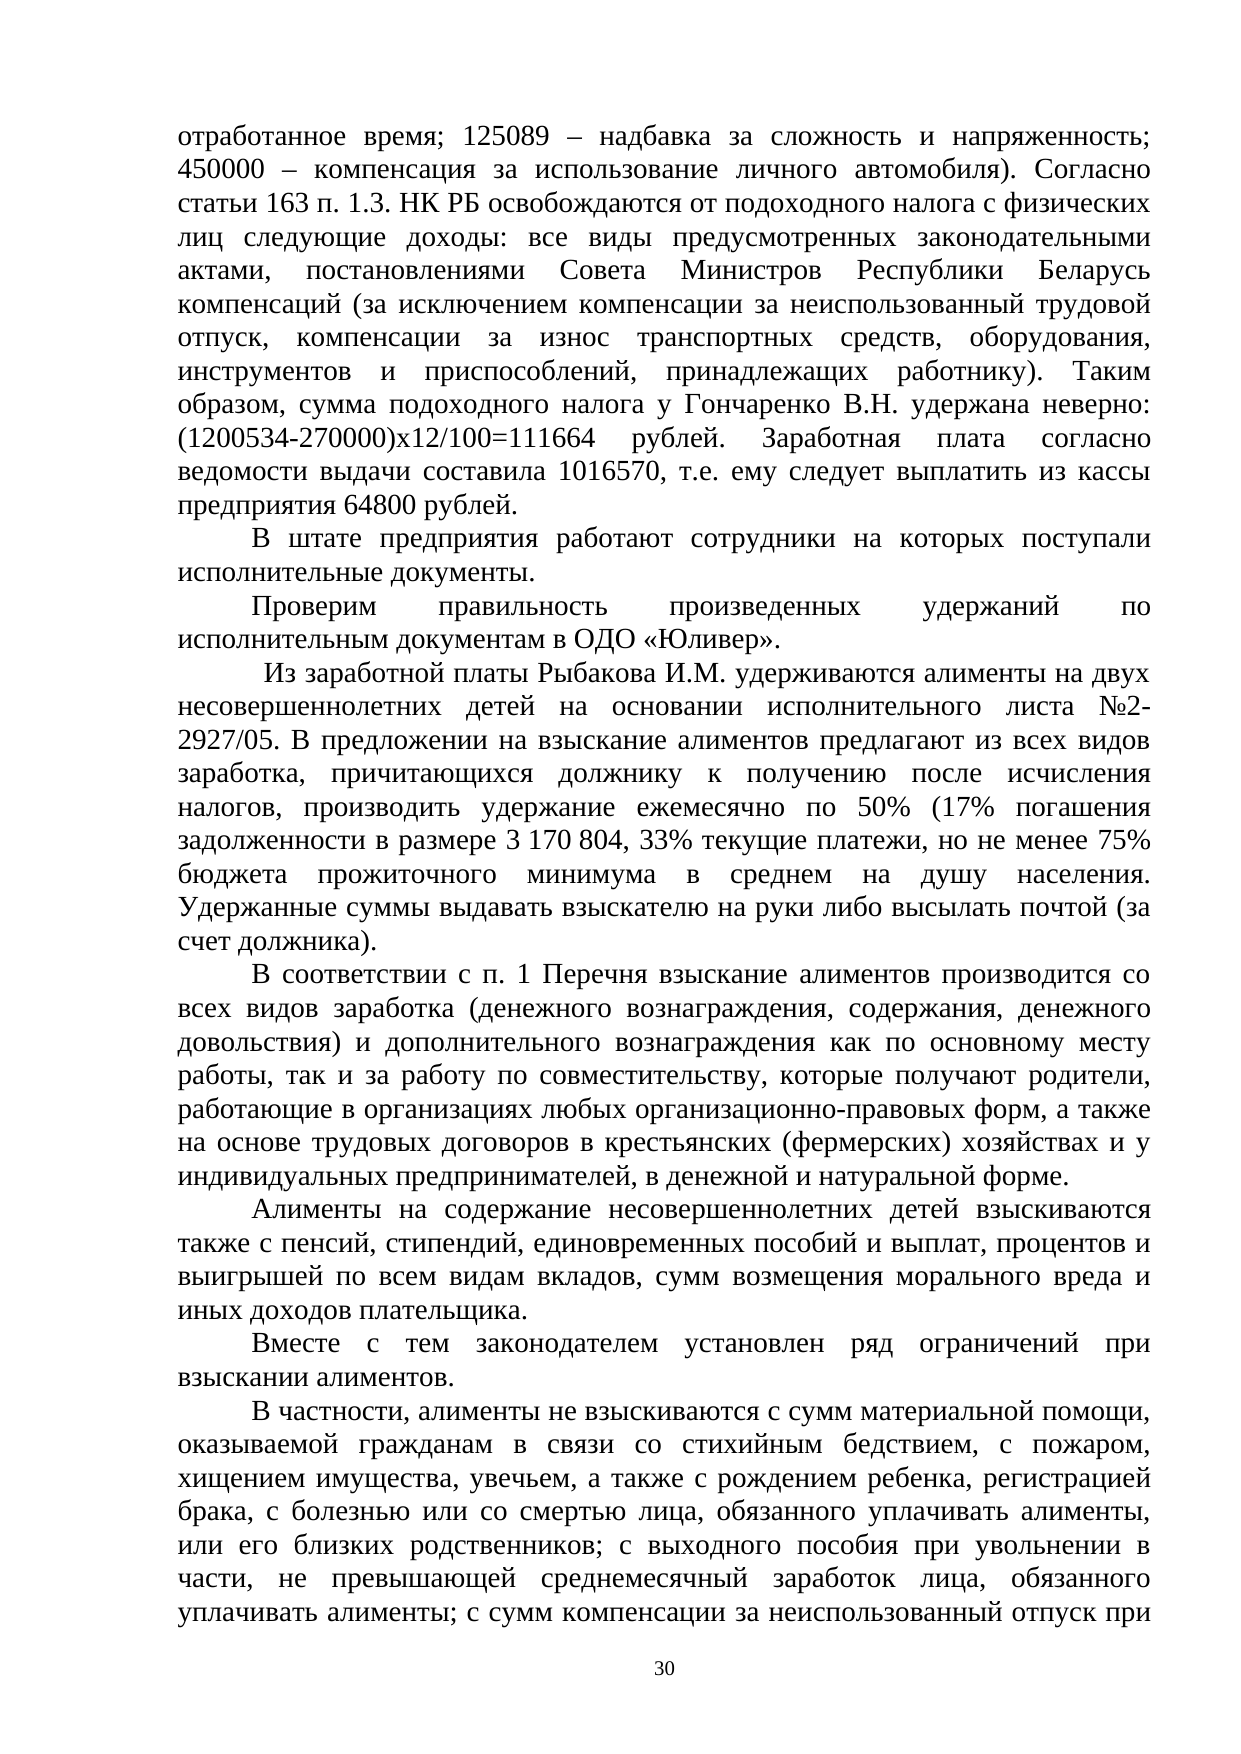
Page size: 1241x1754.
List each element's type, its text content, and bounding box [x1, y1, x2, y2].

text В соответствии с п. 1 Перечня взыскание алиментов производится со всех видов заработка (денежного вознаграждения, содержания, денежного довольствия) и дополнительного вознаграждения как по основному месту работы, так и за работу по совместительству, которые получают родители, работающие в организациях любых организационно-правовых форм, а также на основе трудовых договоров в крестьянских (фермерских) хозяйствах и у индивидуальных предпринимателей, в денежной и натуральной форме. [177, 957, 1152, 1191]
text Из заработной платы Рыбакова И.М. удерживаются алименты на двух несовершеннолетних детей на основании исполнительного листа №2-2927/05. В предложении на взыскание алиментов предлагают из всех видов заработка, причитающихся должнику к получению после исчисления налогов, производить удержание ежемесячно по 50% (17% погашения задолженности в размере 3 170 804, 33% текущие платежи, но не менее 75% бюджета прожиточного минимума в среднем на душу населения. Удержанные суммы выдавать взыскателю на руки либо высылать почтой (за счет должника). [177, 655, 1152, 957]
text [177, 118, 1152, 521]
text В штате предприятия работают сотрудники на которых поступали исполнительные документы. [177, 521, 1152, 588]
text Алименты на содержание несовершеннолетних детей взыскиваются также с пенсий, стипендий, единовременных пособий и выплат, процентов и выигрышей по всем видам вкладов, сумм возмещения морального вреда и иных доходов плательщика. [177, 1191, 1152, 1326]
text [177, 1393, 1152, 1627]
text Проверим правильность произведенных удержаний по исполнительным документам в ОДО «Юливер». [177, 588, 1152, 655]
text Вместе с тем законодателем установлен ряд ограничений при взыскании алиментов. [177, 1326, 1152, 1393]
